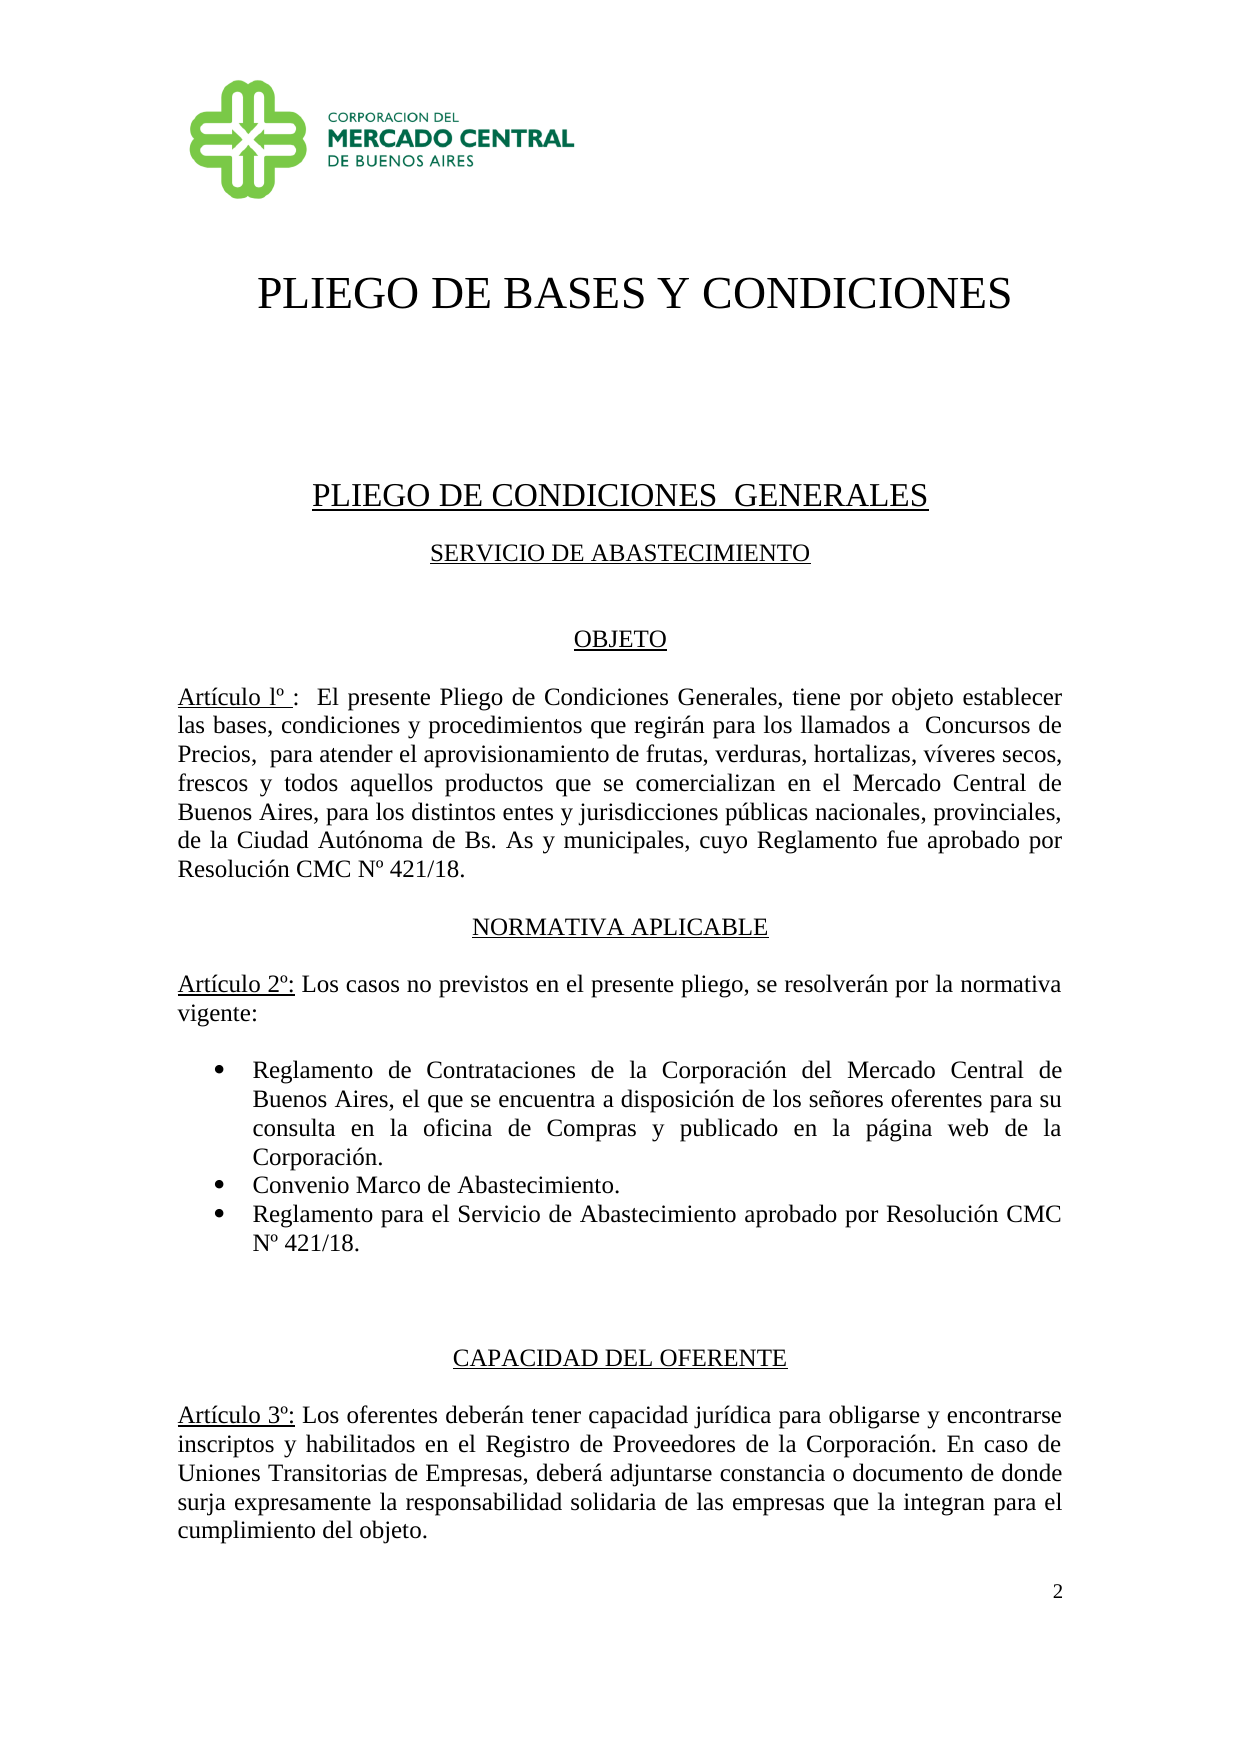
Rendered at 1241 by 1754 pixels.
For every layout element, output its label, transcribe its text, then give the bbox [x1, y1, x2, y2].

text PLIEGO DE CONDICIONES GENERALES [177, 475, 1063, 514]
list Reglamento de Contrataciones de la Corporación del Mercado Central de Buenos Aires, el que se encuentra a disposición de los señores oferentes para su consulta en la oficina de Compras y publicado en la página web de la Corporación. [215, 1055, 1063, 1170]
text Artículo 3º: Los oferentes deberán tener capacidad jurídica para obligarse y encontrarse inscriptos y habilitados en el Registro de Proveedores de la Corporación. En caso de Uniones Transitorias de Empresas, deberá adjuntarse constancia o documento de donde surja expresamente la responsabilidad solidaria de las empresas que la integran para el cumplimiento del objeto. [177, 1400, 1063, 1544]
text CAPACIDAD DEL OFERENTE [177, 1343, 1063, 1372]
text PLIEGO DE BASES Y CONDICIONES [207, 266, 1063, 318]
text Artículo 2º: Los casos no previstos en el presente pliego, se resolverán por la normativa vigente: [177, 969, 1063, 1027]
subtitle NORMATIVA APLICABLE [177, 912, 1063, 940]
list Convenio Marco de Abastecimiento. [215, 1170, 1063, 1199]
text Artículo lº : El presente Pliego de Condiciones Generales, tiene por objeto establecer las bases, condiciones y procedimientos que regirán para los llamados a Concursos de Precios, para atender el aprovisionamiento de frutas, verduras, hortalizas, víveres secos, frescos y todos aquellos productos que se comercializan en el Mercado Central de Buenos Aires, para los distintos entes y jurisdicciones públicas nacionales, provinciales, de la Ciudad Autónoma de Bs. As y municipales, cuyo Reglamento fue aprobado por Resolución CMC Nº 421/18. [177, 682, 1063, 883]
list Reglamento para el Servicio de Abastecimiento aprobado por Resolución CMC Nº 421/18. [215, 1199, 1063, 1257]
picture [177, 75, 590, 211]
text OBJETO [177, 624, 1063, 653]
subtitle SERVICIO DE ABASTECIMIENTO [177, 538, 1063, 567]
